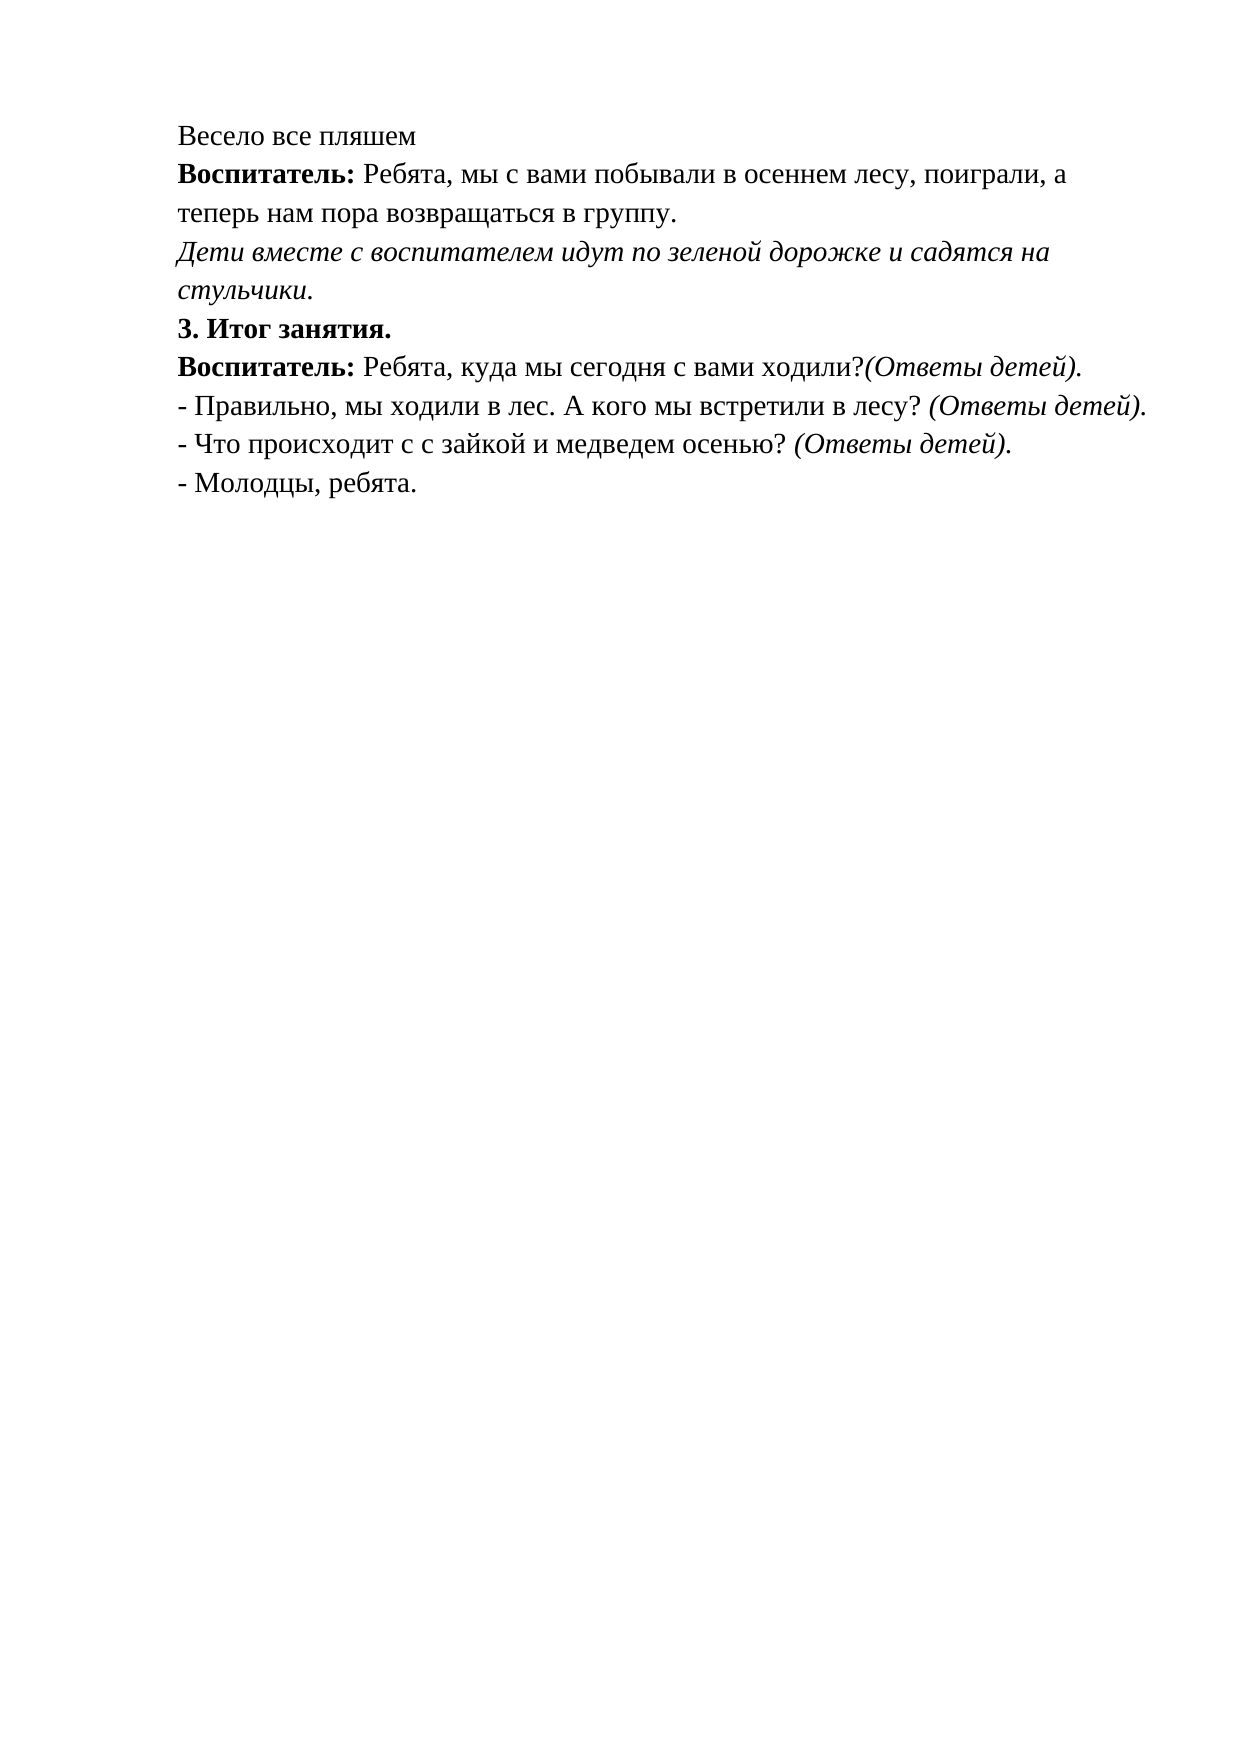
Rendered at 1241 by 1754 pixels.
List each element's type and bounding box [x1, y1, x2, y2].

text [177, 118, 1152, 498]
